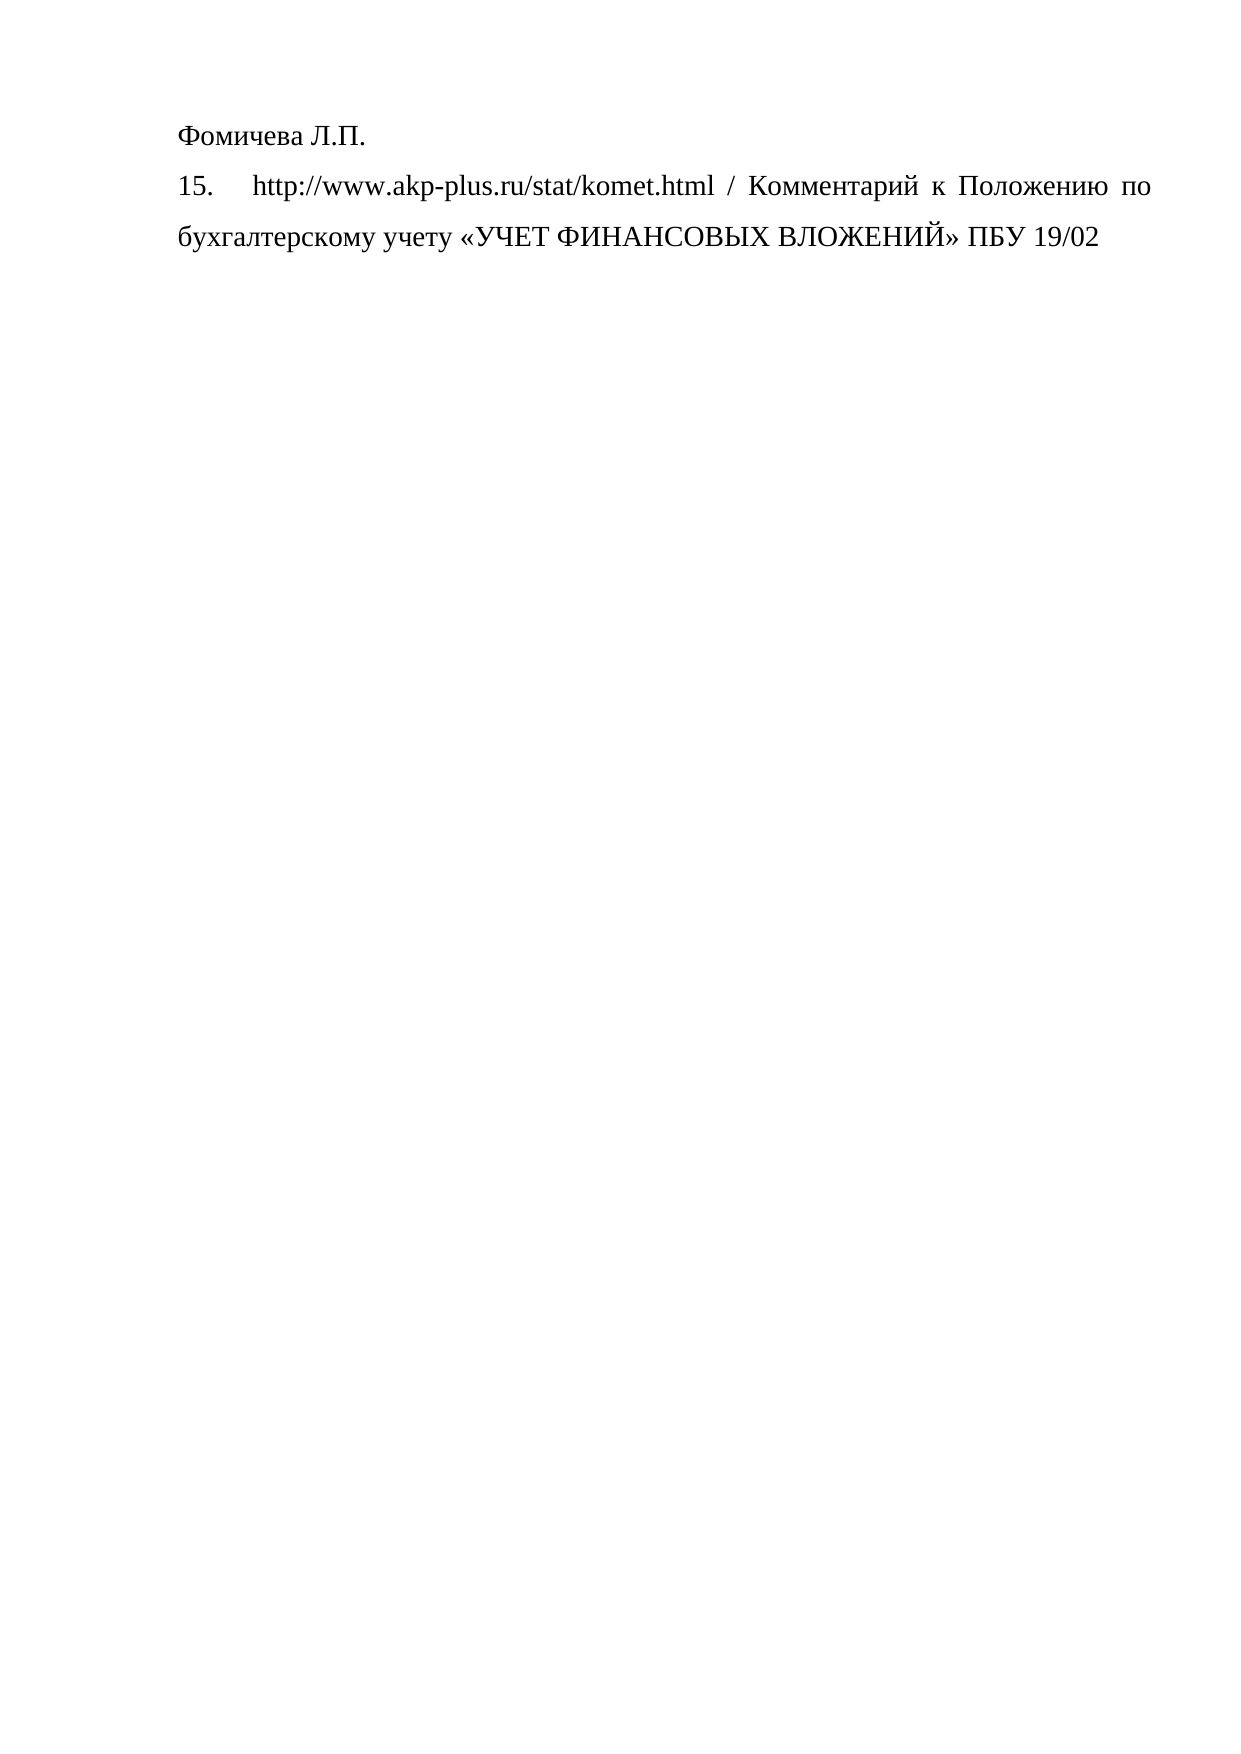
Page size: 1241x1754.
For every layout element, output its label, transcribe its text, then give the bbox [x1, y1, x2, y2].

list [177, 118, 1152, 152]
list http://www.akp-plus.ru/stat/komet.html / Комментарий к Положению по бухгалтерскому учету «УЧЕТ ФИНАНСОВЫХ ВЛОЖЕНИЙ» ПБУ 19/02 [177, 168, 1152, 252]
